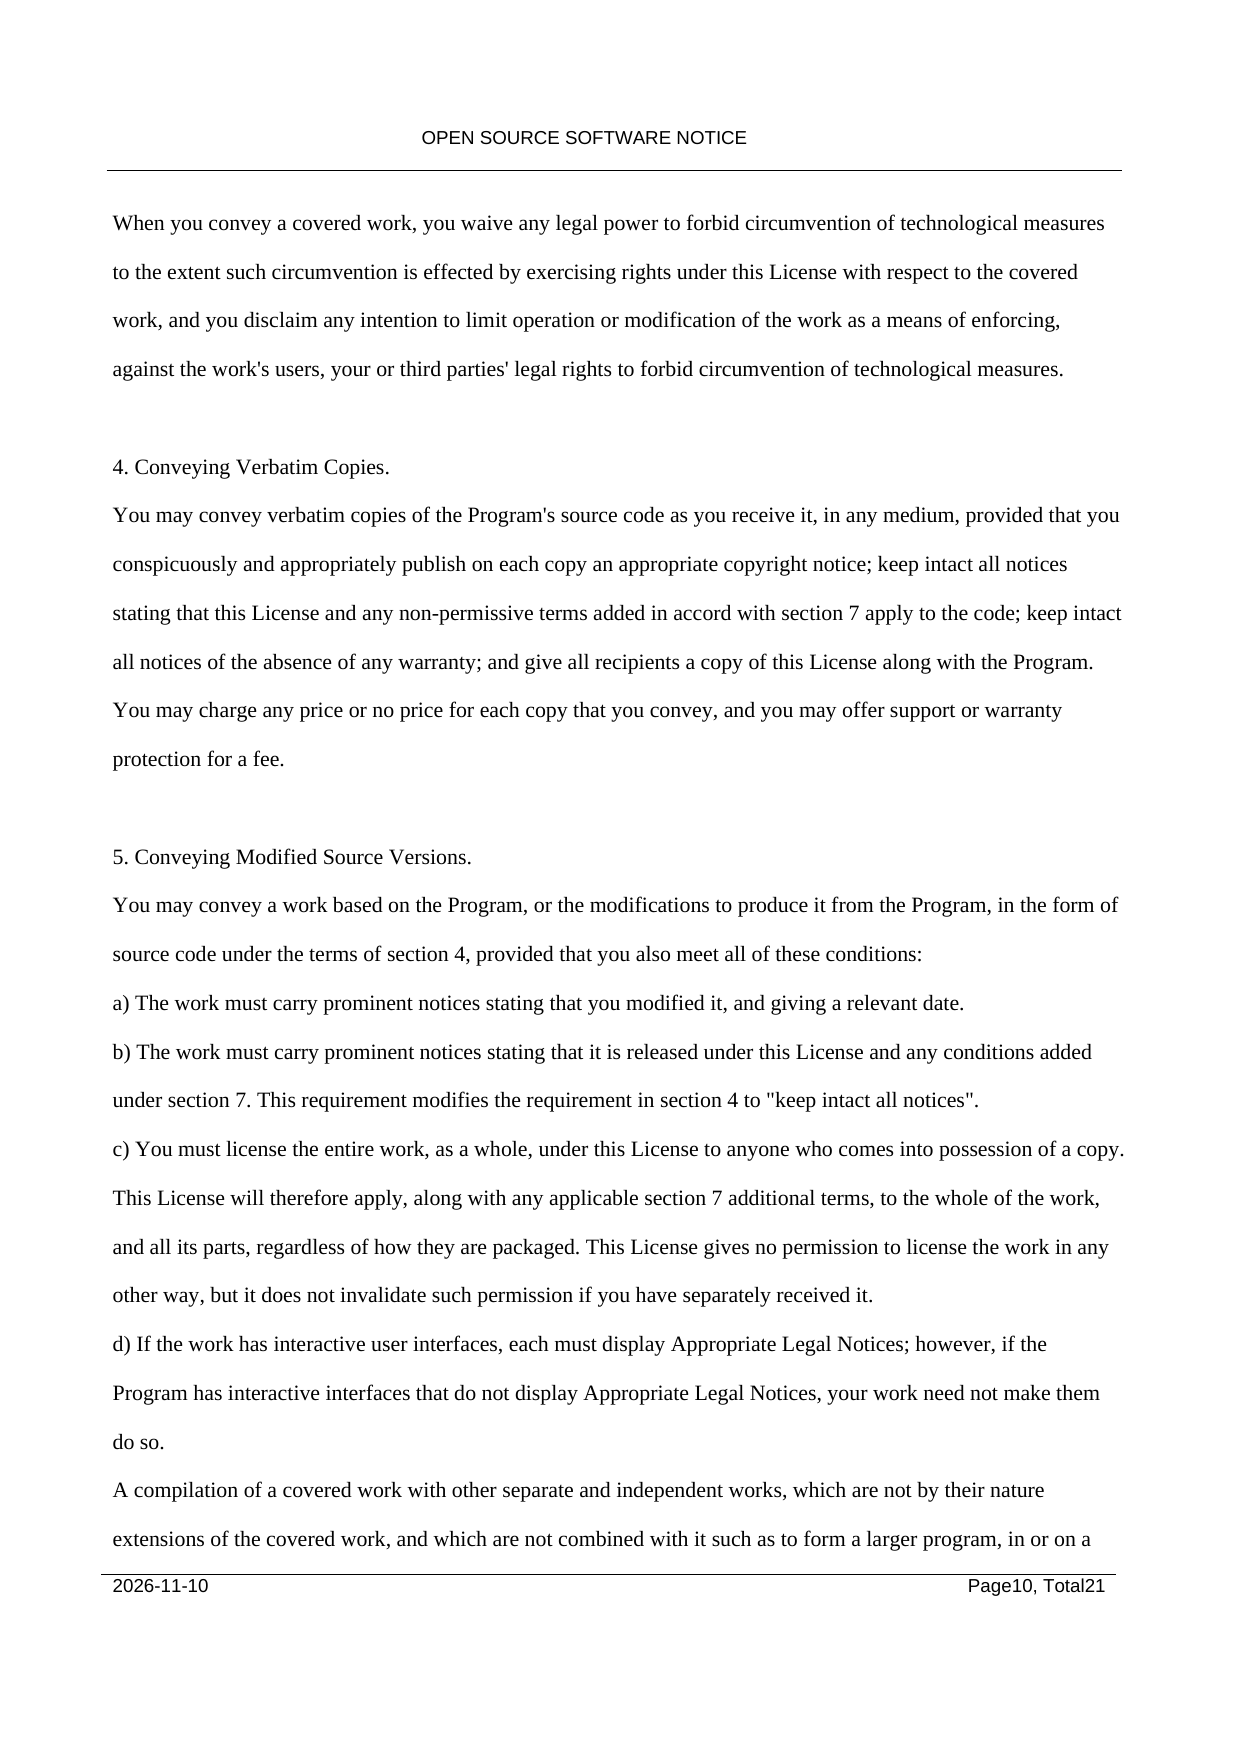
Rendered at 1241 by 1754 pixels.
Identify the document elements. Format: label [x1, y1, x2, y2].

text [112, 206, 1128, 1555]
